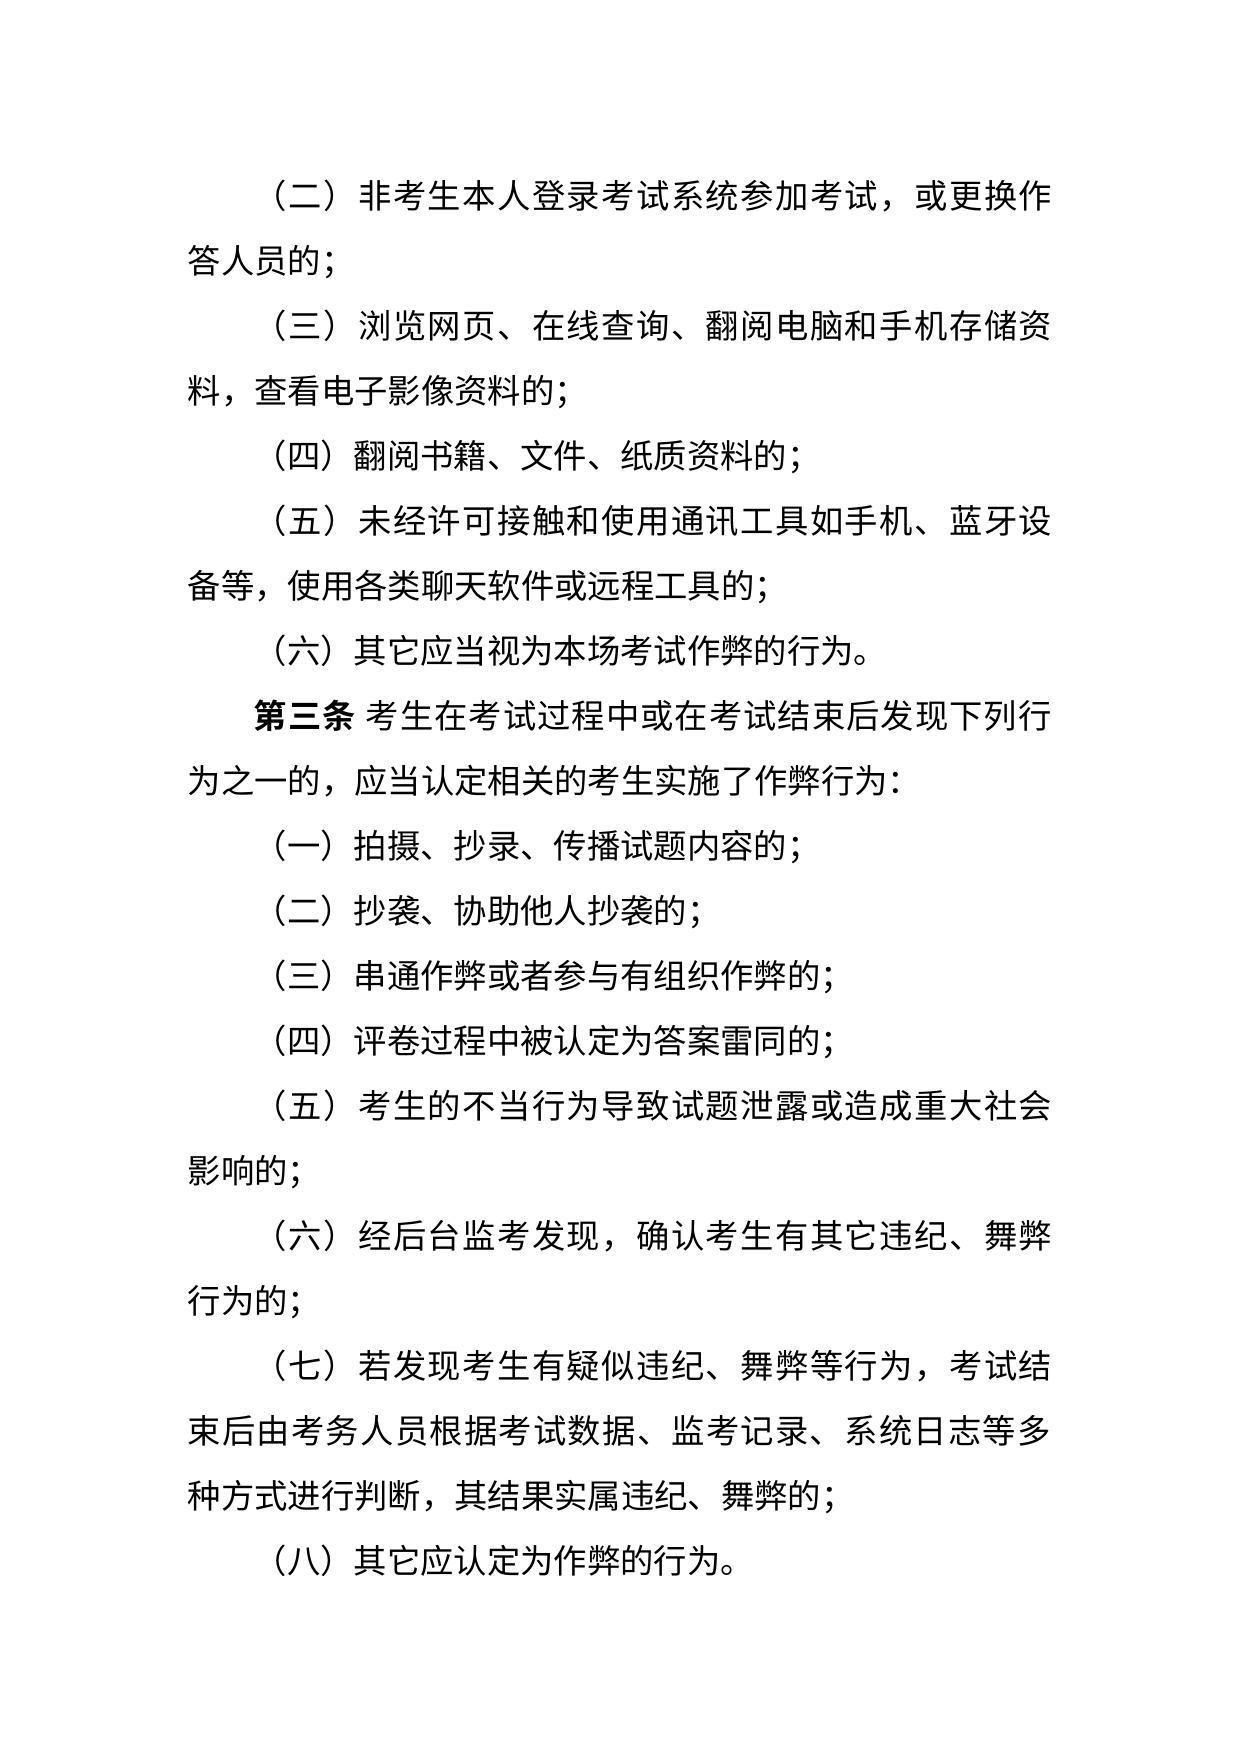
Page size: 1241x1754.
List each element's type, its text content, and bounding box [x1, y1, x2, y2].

text （三）浏览网页、在线查询、翻阅电脑和手机存储资料，查看电子影像资料的； [187, 292, 1053, 422]
text 第三条 考生在考试过程中或在考试结束后发现下列行为之一的，应当认定相关的考生实施了作弊行为： [187, 682, 1053, 812]
text （八）其它应认定为作弊的行为。 [187, 1527, 1053, 1592]
text （六）经后台监考发现，确认考生有其它违纪、舞弊行为的； [187, 1202, 1053, 1332]
text （五）未经许可接触和使用通讯工具如手机、蓝牙设备等，使用各类聊天软件或远程工具的； [187, 487, 1053, 617]
text （一）拍摄、抄录、传播试题内容的； [187, 812, 1053, 877]
text （二）抄袭、协助他人抄袭的； [187, 877, 1053, 942]
text （四）翻阅书籍、文件、纸质资料的； [187, 422, 1053, 487]
text （五）考生的不当行为导致试题泄露或造成重大社会影响的； [187, 1072, 1053, 1202]
text （二）非考生本人登录考试系统参加考试，或更换作答人员的； [187, 162, 1053, 292]
text （七）若发现考生有疑似违纪、舞弊等行为，考试结束后由考务人员根据考试数据、监考记录、系统日志等多种方式进行判断，其结果实属违纪、舞弊的； [187, 1332, 1053, 1527]
text （六）其它应当视为本场考试作弊的行为。 [187, 617, 1053, 682]
text （四）评卷过程中被认定为答案雷同的； [187, 1007, 1053, 1072]
text （三）串通作弊或者参与有组织作弊的； [187, 942, 1053, 1007]
